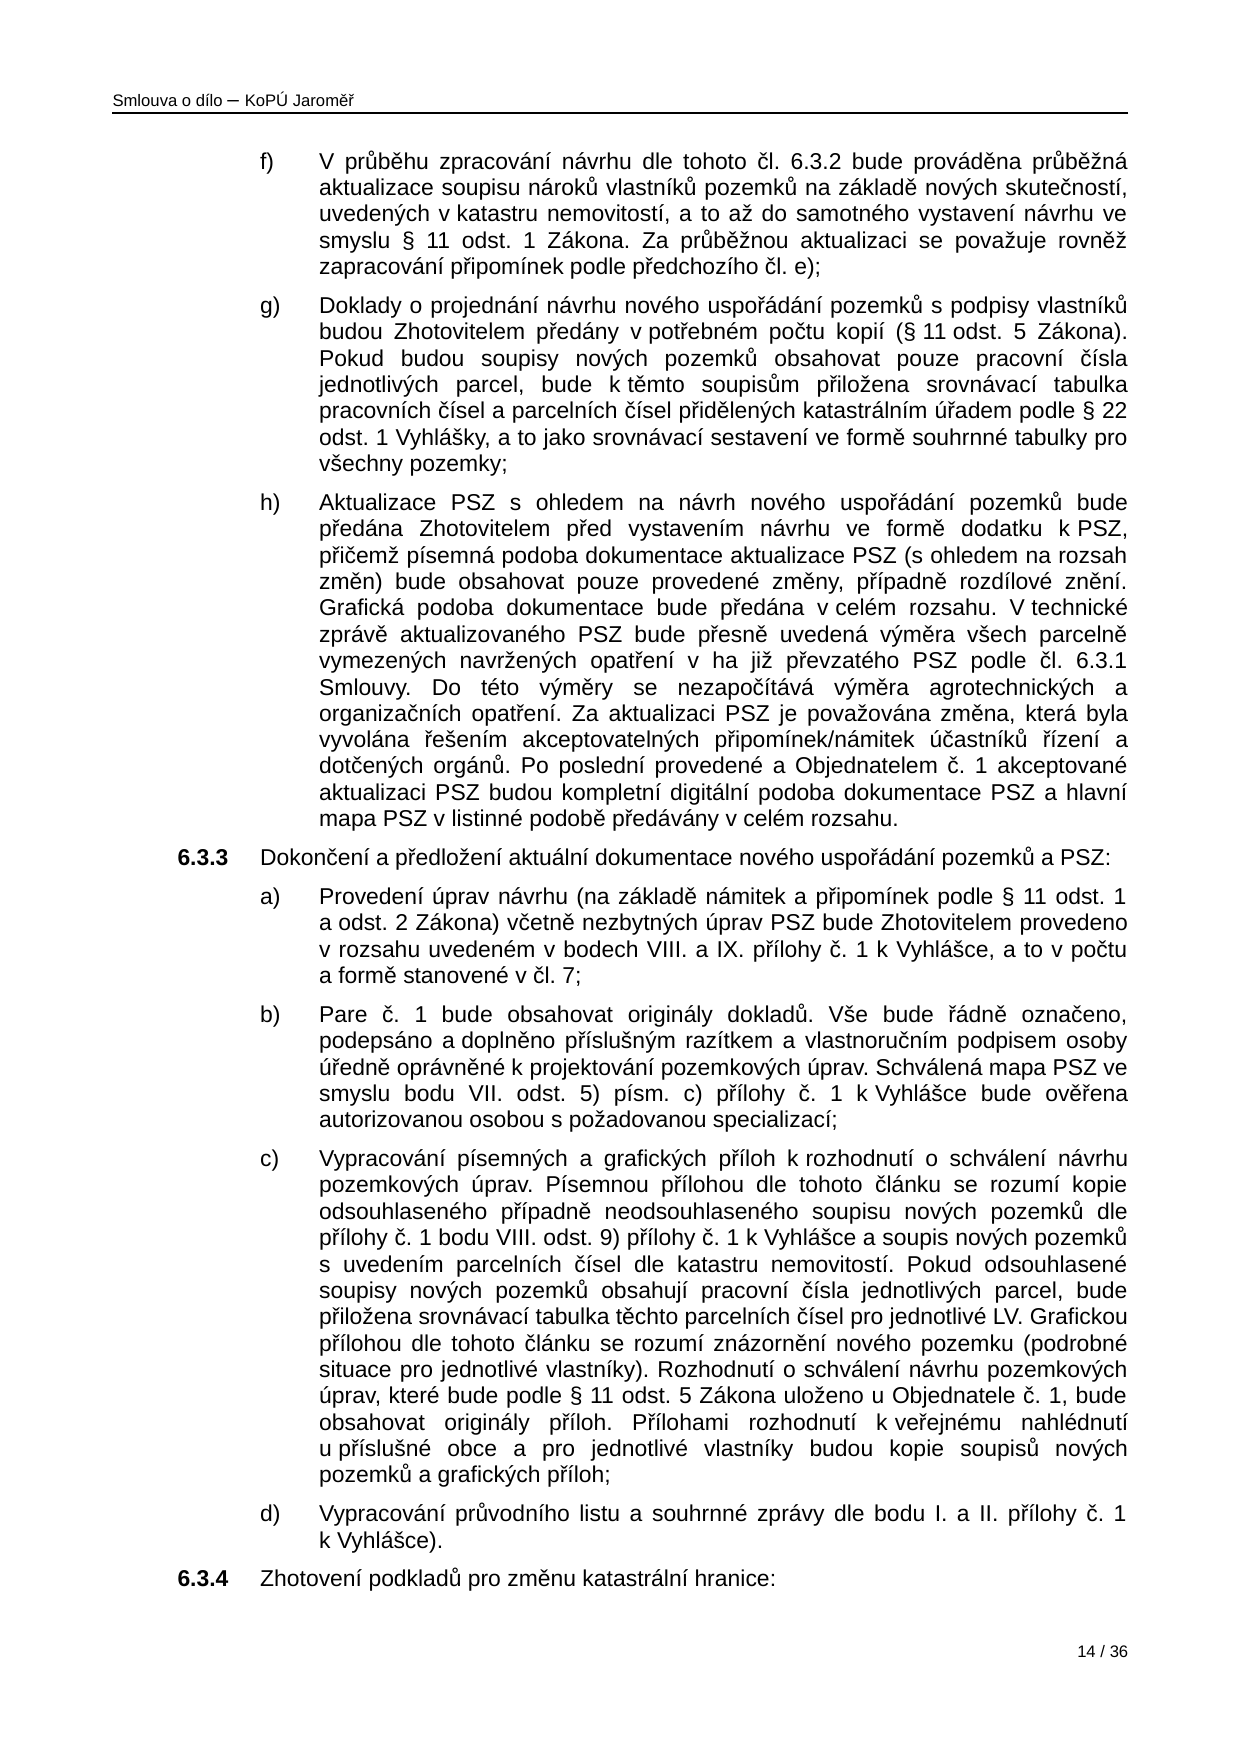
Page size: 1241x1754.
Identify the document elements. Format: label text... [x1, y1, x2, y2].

list V průběhu zpracování návrhu dle tohoto čl. 6.3.2 bude prováděna průběžná aktualizace soupisu nároků vlastníků pozemků na základě nových skutečností, uvedených v katastru nemovitostí, a to až do samotného vystavení návrhu ve smyslu § 11 odst. 1 Zákona. Za průběžnou aktualizaci se považuje rovněž zapracování připomínek podle předchozího čl. e); [260, 148, 1128, 279]
text Zhotovení podkladů pro změnu katastrální hranice: [177, 1565, 1128, 1592]
list Pare č. 1 bude obsahovat originály dokladů. Vše bude řádně označeno, podepsáno a doplněno příslušným razítkem a vlastnoručním podpisem osoby úředně oprávněné k projektování pozemkových úprav. Schválená mapa PSZ ve smyslu bodu VII. odst. 5) písm. c) přílohy č. 1 k Vyhlášce bude ověřena autorizovanou osobou s požadovanou specializací; [260, 1001, 1128, 1133]
list Doklady o projednání návrhu nového uspořádání pozemků s podpisy vlastníků budou Zhotovitelem předány v potřebném počtu kopií (§ 11 odst. 5 Zákona). Pokud budou soupisy nových pozemků obsahovat pouze pracovní čísla jednotlivých parcel, bude k těmto soupisům přiložena srovnávací tabulka pracovních čísel a parcelních čísel přidělených katastrálním úřadem podle § 22 odst. 1 Vyhlášky, a to jako srovnávací sestavení ve formě souhrnné tabulky pro všechny pozemky; [260, 292, 1128, 476]
list Vypracování písemných a grafických příloh k rozhodnutí o schválení návrhu pozemkových úprav. Písemnou přílohou dle tohoto článku se rozumí kopie odsouhlaseného případně neodsouhlaseného soupisu nových pozemků dle přílohy č. 1 bodu VIII. odst. 9) přílohy č. 1 k Vyhlášce a soupis nových pozemků s uvedením parcelních čísel dle katastru nemovitostí. Pokud odsouhlasené soupisy nových pozemků obsahují pracovní čísla jednotlivých parcel, bude přiložena srovnávací tabulka těchto parcelních čísel pro jednotlivé LV. Grafickou přílohou dle tohoto článku se rozumí znázornění nového pozemku (podrobné situace pro jednotlivé vlastníky). Rozhodnutí o schválení návrhu pozemkových úprav, které bude podle § 11 odst. 5 Zákona uloženo u Objednatele č. 1, bude obsahovat originály příloh. Přílohami rozhodnutí k veřejnému nahlédnutí u příslušné obce a pro jednotlivé vlastníky budou kopie soupisů nových pozemků a grafických příloh; [260, 1145, 1128, 1488]
list Provedení úprav návrhu (na základě námitek a připomínek podle § 11 odst. 1 a odst. 2 Zákona) včetně nezbytných úprav PSZ bude Zhotovitelem provedeno v rozsahu uvedeném v bodech VIII. a IX. přílohy č. 1 k Vyhlášce, a to v počtu a formě stanovené v čl. 7; [260, 883, 1128, 988]
list Aktualizace PSZ s ohledem na návrh nového uspořádání pozemků bude předána Zhotovitelem před vystavením návrhu ve formě dodatku k PSZ, přičemž písemná podoba dokumentace aktualizace PSZ (s ohledem na rozsah změn) bude obsahovat pouze provedené změny, případně rozdílové znění. Grafická podoba dokumentace bude předána v celém rozsahu. V technické zprávě aktualizovaného PSZ bude přesně uvedená výměra všech parcelně vymezených navržených opatření v ha již převzatého PSZ podle čl. 6.3.1 Smlouvy. Do této výměry se nezapočítává výměra agrotechnických a organizačních opatření. Za aktualizaci PSZ je považována změna, která byla vyvolána řešením akceptovatelných připomínek/námitek účastníků řízení a dotčených orgánů. Po poslední provedené a Objednatelem č. 1 akceptované aktualizaci PSZ budou kompletní digitální podoba dokumentace PSZ a hlavní mapa PSZ v listinné podobě předávány v celém rozsahu. [260, 489, 1128, 832]
text Dokončení a předložení aktuální dokumentace nového uspořádání pozemků a PSZ: [177, 844, 1128, 870]
list Vypracování průvodního listu a souhrnné zprávy dle bodu I. a II. přílohy č. 1 k Vyhlášce). [260, 1500, 1128, 1553]
